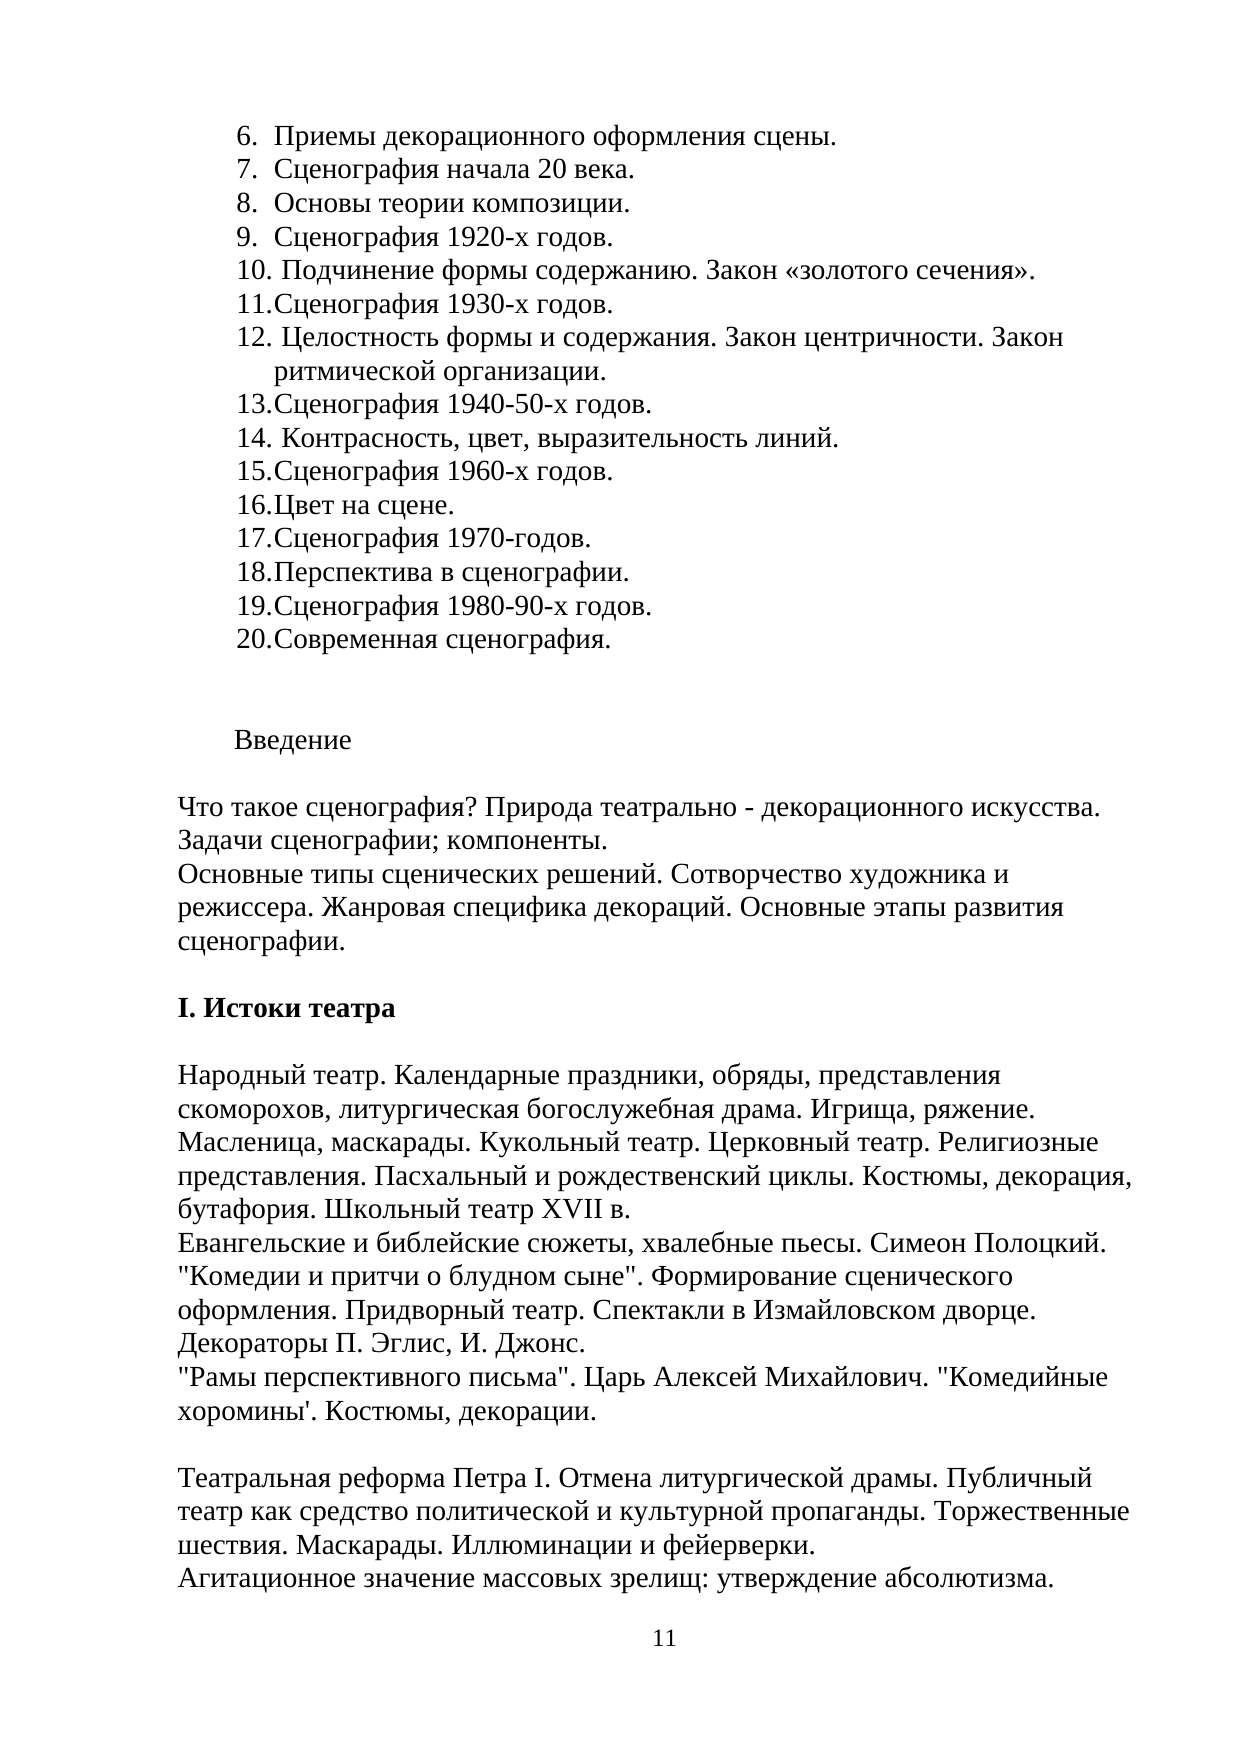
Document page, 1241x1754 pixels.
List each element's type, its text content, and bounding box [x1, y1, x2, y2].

text Что такое сценография? Природа театрально - декорационного искусства. Задачи сценографии; компоненты. Основные типы сценических решений. Сотворчество художника и режиссера. Жанровая специфика декораций. Основные этапы развития сценографии. [177, 755, 1152, 957]
list Сценография 1940-50-х годов. [236, 386, 1152, 420]
list Сценография 1980-90-х годов. [236, 588, 1152, 621]
text Театральная реформа Петра I. Отмена литургической драмы. Публичный театр как средство политической и культурной пропаганды. Торжественные шествия. Маскарады. Иллюминации и фейерверки. [177, 1460, 1152, 1560]
list Основы теории композиции. [236, 185, 1152, 219]
list Цвет на сцене. [236, 487, 1152, 521]
text Агитационное значение массовых зрелищ: утверждение абсолютизма. [177, 1560, 1152, 1594]
list Подчинение формы содержанию. Закон «золотого сечения». [236, 252, 1152, 286]
list Приемы декорационного оформления сцены. [236, 118, 1152, 152]
list Сценография 1970-годов. [236, 521, 1152, 554]
text Народный театр. Календарные праздники, обряды, представления скоморохов, литургическая богослужебная драма. Игрища, ряжение. Масленица, маскарады. Кукольный театр. Церковный театр. Религиозные представления. Пасхальный и рождественский циклы. Костюмы, декорация, бутафория. Школьный театр XVII в. Евангельские и библейские сюжеты, хвалебные пьесы. Симеон Полоцкий. "Комедии и притчи о блудном сыне". Формирование сценического оформления. Придворный театр. Спектакли в Измайловском дворце. Декораторы П. Эглис, И. Джонс. "Рамы перспективного письма". Царь Алексей Михайлович. "Комедийные хоромины'. Костюмы, декорации. [177, 1024, 1152, 1426]
list Сценография 1960-х годов. [236, 453, 1152, 487]
text Введение [177, 722, 1152, 755]
list Современная сценография. [236, 621, 1152, 655]
list Сценография 1930-х годов. [236, 286, 1152, 319]
list Сценография начала 20 века. [236, 152, 1152, 185]
list Сценография 1920-х годов. [236, 219, 1152, 252]
list Контрасность, цвет, выразительность линий. [236, 420, 1152, 453]
text I. Истоки театра [177, 957, 1152, 1024]
list Целостность формы и содержания. Закон центричности. Закон ритмической организации. [236, 319, 1152, 386]
list Перспектива в сценографии. [236, 554, 1152, 588]
